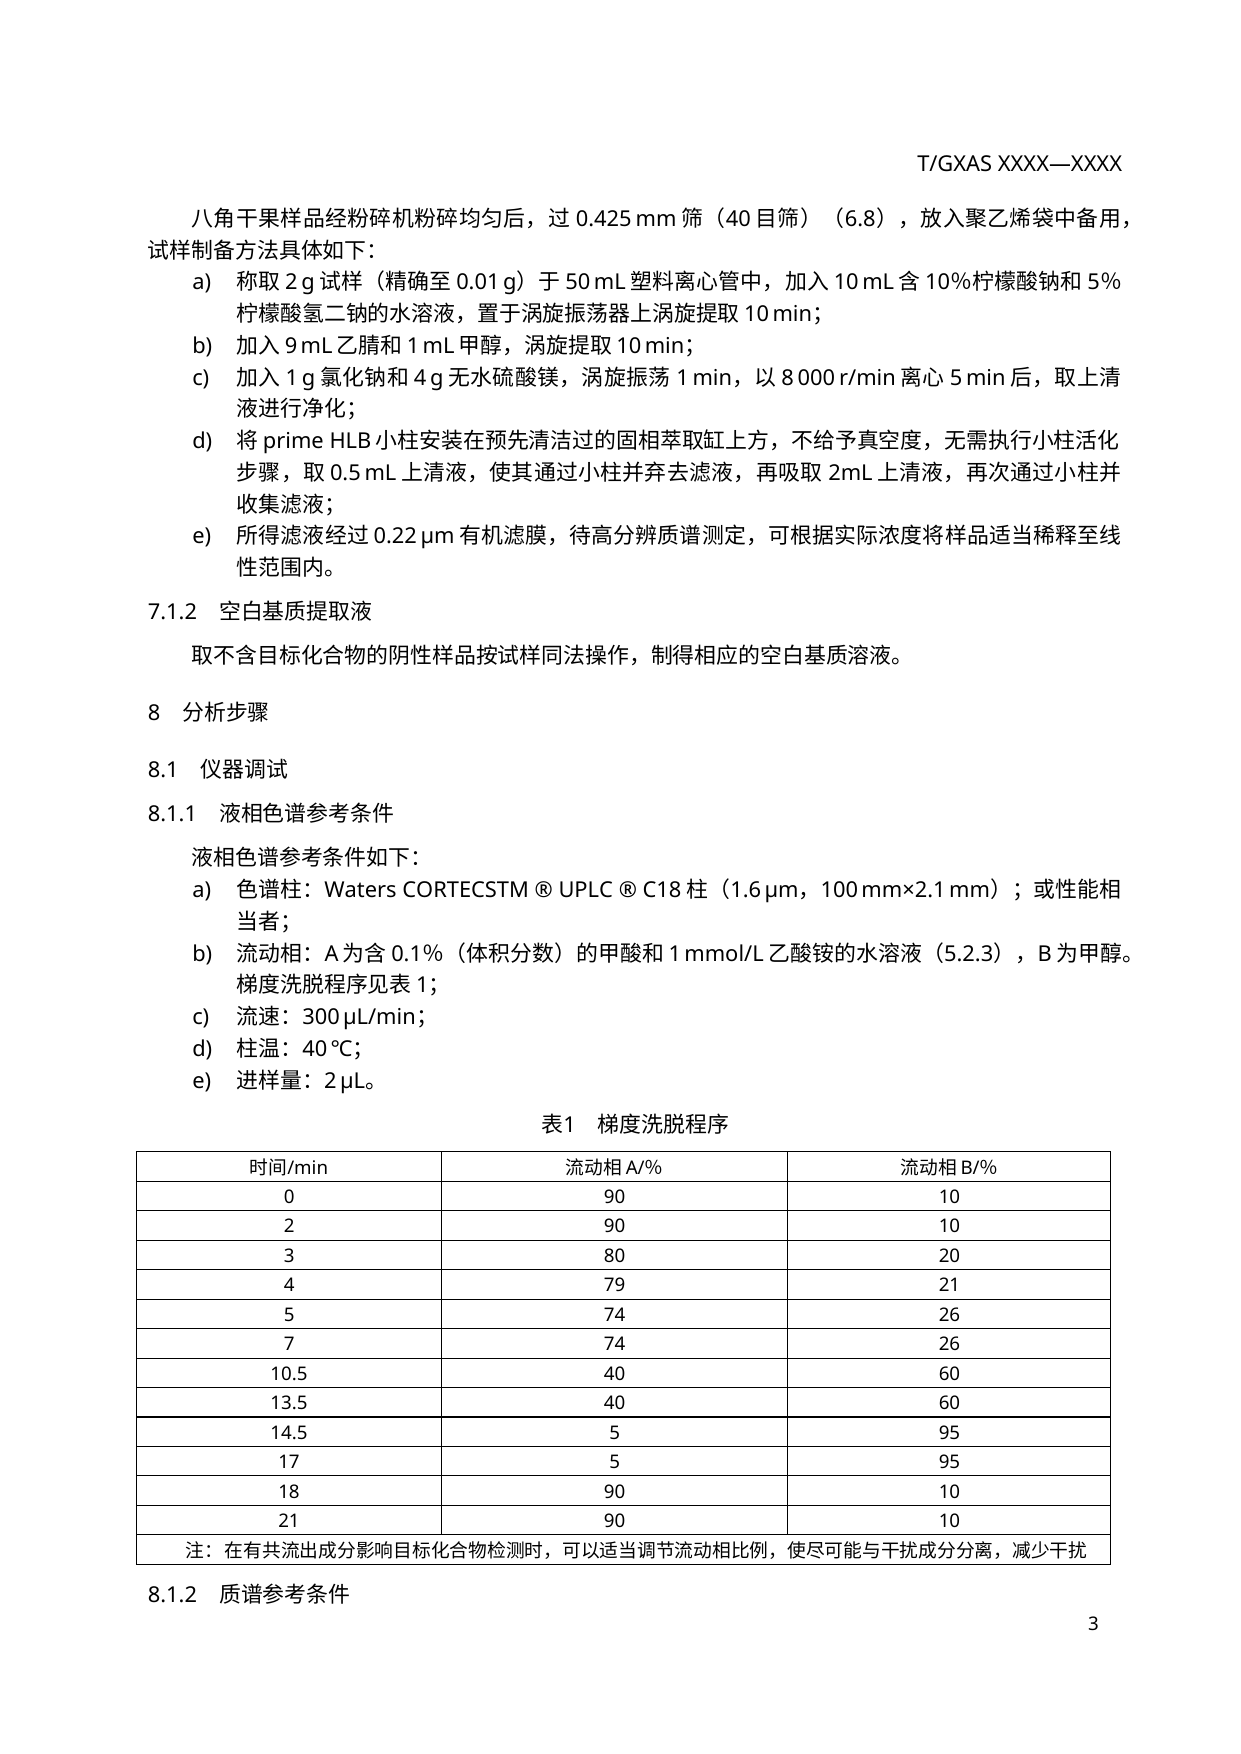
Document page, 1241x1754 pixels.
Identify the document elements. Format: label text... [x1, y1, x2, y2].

text 进样量：2 μL。 [192, 1063, 1122, 1094]
table_header 时间/min [137, 1152, 441, 1181]
table_cell 40 [442, 1388, 787, 1416]
table_cell 60 [788, 1359, 1110, 1387]
text 柱温：40 ℃； [192, 1031, 1122, 1063]
table_cell 79 [442, 1270, 787, 1298]
table_cell 95 [788, 1447, 1110, 1475]
table_cell 2 [137, 1211, 441, 1239]
text 加入1 g氯化钠和4 g无水硫酸镁，涡旋振荡1 min，以8 000 r/min离心5 min后，取上清液进行净化； [192, 359, 1122, 423]
table_cell 14.5 [137, 1418, 441, 1446]
list 色谱柱：Waters CORTECSTM ® UPLC ® C18柱（1.6 μm，100 mm×2.1 mm）；或性能相当者； [192, 872, 1122, 936]
text 八角干果样品经粉碎机粉碎均匀后，过0.425 mm筛（40目筛）（6.8），放入聚乙烯袋中备用，试样制备方法具体如下： [148, 201, 1122, 264]
table_cell 0 [137, 1182, 441, 1210]
table_cell 3 [137, 1241, 441, 1269]
text 流动相：A为含0.1％（体积分数）的甲酸和1 mmol/L乙酸铵的水溶液（5.2.3），B为甲醇。梯度洗脱程序见表1； [192, 936, 1122, 999]
text 所得滤液经过0.22 μm有机滤膜，待高分辨质谱测定，可根据实际浓度将样品适当稀释至线性范围内。 [192, 518, 1122, 582]
table_cell 21 [788, 1270, 1110, 1298]
table_cell 5 [442, 1418, 787, 1446]
text 仪器调试 [148, 752, 1122, 784]
text 将prime HLB小柱安装在预先清洁过的固相萃取缸上方，不给予真空度，无需执行小柱活化步骤，取0.5 mL上清液，使其通过小柱并弃去滤液，再吸取2mL上清液，再次通过小柱并收集滤液； [192, 423, 1122, 518]
text 梯度洗脱程序 [148, 1107, 1122, 1139]
text 分析步骤 [148, 695, 1122, 727]
table_cell 26 [788, 1329, 1110, 1357]
table_cell 90 [442, 1506, 787, 1534]
table_cell 40 [442, 1359, 787, 1387]
table_cell 90 [442, 1211, 787, 1239]
table_cell 74 [442, 1329, 787, 1357]
text 流速：300 μL/min； [192, 999, 1122, 1031]
table_cell 21 [137, 1506, 441, 1534]
text 取不含目标化合物的阴性样品按试样同法操作，制得相应的空白基质溶液。 [148, 638, 1122, 670]
table_cell 7 [137, 1329, 441, 1357]
table_header 流动相A/％ [442, 1152, 787, 1181]
text 液相色谱参考条件如下： [148, 840, 1122, 872]
table_cell 20 [788, 1241, 1110, 1269]
text 质谱参考条件 [148, 1577, 1122, 1609]
table_cell 4 [137, 1270, 441, 1298]
table_header 流动相B/％ [788, 1152, 1110, 1181]
table_cell 95 [788, 1418, 1110, 1446]
table_cell 5 [442, 1447, 787, 1475]
table_cell 90 [442, 1182, 787, 1210]
table_cell 5 [137, 1300, 441, 1328]
table_cell 在有共流出成分影响目标化合物检测时，可以适当调节流动相比例，使尽可能与干扰成分分离，减少干扰 [137, 1535, 1110, 1564]
table_cell 17 [137, 1447, 441, 1475]
text 加入9 mL乙腈和1 mL甲醇，涡旋提取10 min； [192, 328, 1122, 359]
table_cell 10 [788, 1476, 1110, 1505]
table_cell 90 [442, 1476, 787, 1505]
table_cell 13.5 [137, 1388, 441, 1416]
text 称取2 g试样（精确至0.01 g）于50 mL塑料离心管中，加入10 mL含10％柠檬酸钠和5％柠檬酸氢二钠的水溶液，置于涡旋振荡器上涡旋提取10 min； [192, 264, 1122, 328]
table_cell 10.5 [137, 1359, 441, 1387]
table_cell 80 [442, 1241, 787, 1269]
table_cell 10 [788, 1211, 1110, 1239]
table_cell 18 [137, 1476, 441, 1505]
text 空白基质提取液 [148, 594, 1122, 626]
text 液相色谱参考条件 [148, 796, 1122, 828]
table_cell 10 [788, 1506, 1110, 1534]
table_cell 26 [788, 1300, 1110, 1328]
table_cell 10 [788, 1182, 1110, 1210]
table_cell 60 [788, 1388, 1110, 1416]
table_cell 74 [442, 1300, 787, 1328]
